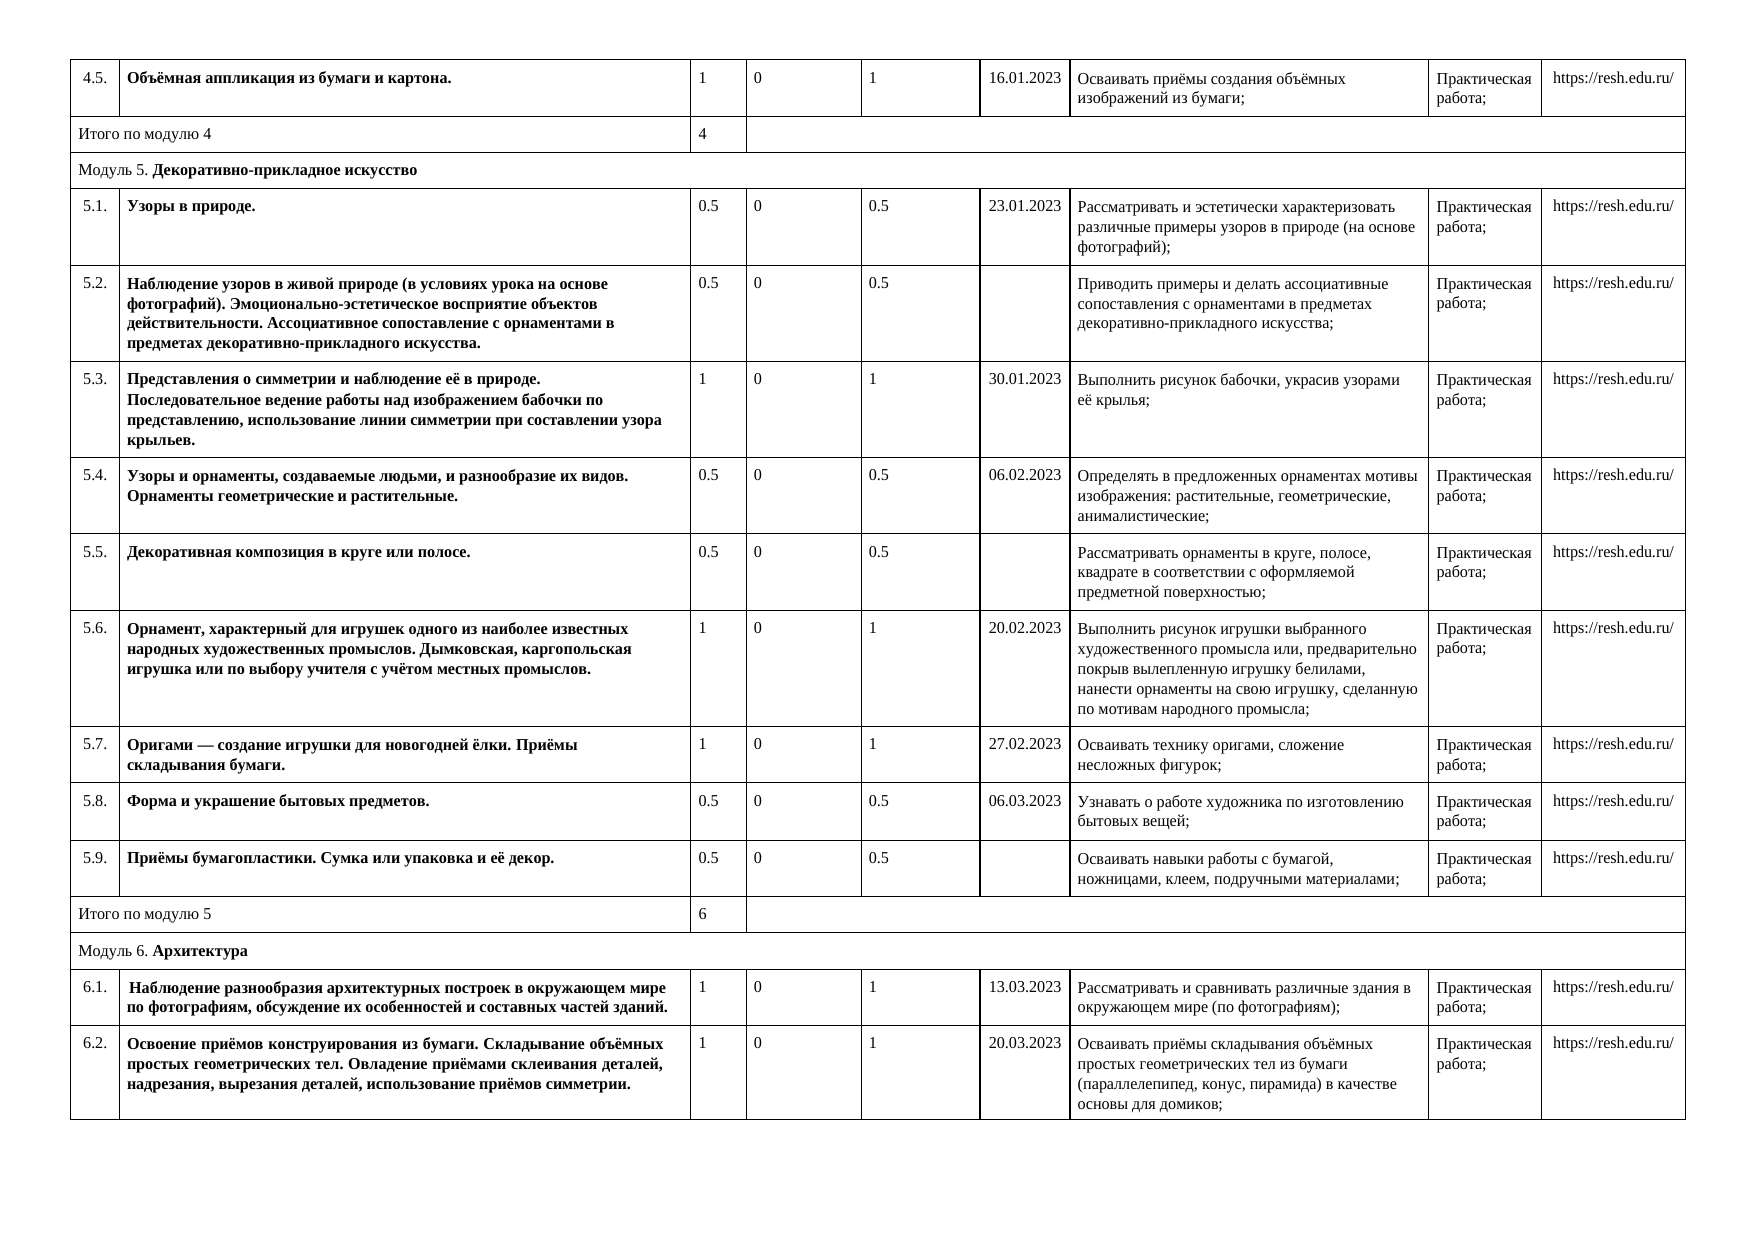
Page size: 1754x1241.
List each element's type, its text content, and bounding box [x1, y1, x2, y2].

table_cell https://resh.edu.ru/ [1542, 189, 1685, 264]
table_cell Форма и украшение бытовых предметов. [120, 783, 690, 840]
table_cell 0.5 [862, 534, 979, 609]
table_cell 0.5 [691, 783, 746, 840]
table_cell 5.7. [71, 727, 119, 782]
table_cell 1 [691, 727, 746, 782]
table_cell Рассматривать и эстетически характеризовать различные примеры узоров в природе (на основе фотографий); [1071, 189, 1428, 264]
table_cell 0.5 [862, 841, 979, 896]
table_cell Наблюдение разнообразия архитектурных построек в окружающем мире по фотографиям, обсуждение их особенностей и составных частей зданий. [120, 970, 690, 1025]
table_header 1 [862, 60, 979, 116]
table_cell 0.5 [691, 534, 746, 609]
table_cell Наблюдение узоров в живой природе (в условиях урока на основе фотографий). Эмоционально-эстетическое восприятие объектов действительности. Ассоциативное сопоставление с орнаментами в предметах декоративно-прикладного искусства. [120, 266, 690, 361]
table_cell Выполнить рисунок бабочки, украсив узорами её крылья; [1071, 362, 1428, 457]
table_cell 23.01.2023 [981, 189, 1069, 264]
table_cell Приводить примеры и делать ассоциативные сопоставления с орнаментами в предметах декоративно-прикладного искусства; [1071, 266, 1428, 361]
table_cell https://resh.edu.ru/ [1542, 1026, 1685, 1119]
table_cell Приёмы бумагопластики. Сумка или упаковка и её декор. [120, 841, 690, 896]
table_cell 0.5 [691, 189, 746, 264]
table_cell Выполнить рисунок игрушки выбранного художественного промысла или, предварительно покрыв вылепленную игрушку белилами, нанести орнаменты на свою игрушку, сделанную по мотивам народного промысла; [1071, 611, 1428, 726]
table_cell 5.5. [71, 534, 119, 609]
table_cell [981, 266, 1069, 361]
table_cell Практическая работа; [1429, 611, 1541, 726]
table_cell Узнавать о работе художника по изготовлению бытовых вещей; [1071, 783, 1428, 840]
table_cell Определять в предложенных орнаментах мотивы изображения: растительные, геометрические, анималистические; [1071, 458, 1428, 533]
table_cell 0 [747, 970, 861, 1025]
table_cell 6.1. [71, 970, 119, 1025]
table_cell Осваивать приёмы складывания объёмных простых геометрических тел из бумаги (параллелепипед, конус, пирамида) в качестве основы для домиков; [1071, 1026, 1428, 1119]
table_cell 0.5 [691, 841, 746, 896]
table_cell Практическая работа; [1429, 266, 1541, 361]
table_cell 0 [747, 362, 861, 457]
table_cell Орнамент, характерный для игрушек одного из наиболее известных народных художественных промыслов. Дымковская, каргопольская игрушка или по выбору учителя с учётом местных промыслов. [120, 611, 690, 726]
table_cell 6 [691, 897, 746, 932]
table_cell Представления о симметрии и наблюдение её в природе. Последовательное ведение работы над изображением бабочки по представлению, использование линии симметрии при составлении узора крыльев. [120, 362, 690, 457]
table_header Осваивать приёмы создания объёмных изображений из бумаги; [1071, 60, 1428, 116]
table_cell [747, 897, 1685, 932]
table_header 0 [747, 60, 861, 116]
table_cell 5.4. [71, 458, 119, 533]
table_cell 6.2. [71, 1026, 119, 1119]
table_cell https://resh.edu.ru/ [1542, 611, 1685, 726]
table_cell 06.03.2023 [981, 783, 1069, 840]
table_cell Освоение приёмов конструирования из бумаги. Складывание объёмных простых геометрических тел. Овладение приёмами склеивания деталей, надрезания, вырезания деталей, использование приёмов симметрии. [120, 1026, 690, 1119]
table_header Объёмная аппликация из бумаги и картона. [120, 60, 690, 116]
table_cell 5.9. [71, 841, 119, 896]
table_cell Осваивать технику оригами, сложение несложных фигурок; [1071, 727, 1428, 782]
table_cell 0.5 [691, 266, 746, 361]
table_cell 1 [691, 1026, 746, 1119]
table_cell https://resh.edu.ru/ [1542, 458, 1685, 533]
table_cell Практическая работа; [1429, 783, 1541, 840]
table_header https://resh.edu.ru/ [1542, 60, 1685, 116]
table_cell Практическая работа; [1429, 970, 1541, 1025]
table_cell Практическая работа; [1429, 727, 1541, 782]
table_cell 0 [747, 1026, 861, 1119]
table_cell https://resh.edu.ru/ [1542, 362, 1685, 457]
table_cell Итого по модулю 4 [71, 117, 690, 152]
table_cell 20.03.2023 [981, 1026, 1069, 1119]
table_header 16.01.2023 [981, 60, 1069, 116]
table_cell 5.3. [71, 362, 119, 457]
table_cell 5.2. [71, 266, 119, 361]
table_cell [981, 841, 1069, 896]
table_cell 0.5 [862, 458, 979, 533]
table_cell Модуль 5. Декоративно-прикладное искусство [71, 153, 1685, 188]
table_header 1 [691, 60, 746, 116]
table_cell Практическая работа; [1429, 189, 1541, 264]
table_cell 06.02.2023 [981, 458, 1069, 533]
table_cell 0 [747, 611, 861, 726]
table_cell 1 [691, 611, 746, 726]
table_cell 1 [862, 970, 979, 1025]
table_cell 5.6. [71, 611, 119, 726]
table_cell [747, 117, 1685, 152]
table_cell 0.5 [862, 189, 979, 264]
table_cell 1 [862, 727, 979, 782]
table_cell 27.02.2023 [981, 727, 1069, 782]
table_cell 0.5 [862, 783, 979, 840]
table_cell 1 [862, 362, 979, 457]
table_cell 1 [862, 1026, 979, 1119]
table_cell 13.03.2023 [981, 970, 1069, 1025]
table_cell 1 [691, 362, 746, 457]
table_cell 0 [747, 841, 861, 896]
table_cell Практическая работа; [1429, 362, 1541, 457]
table_cell Рассматривать орнаменты в круге, полосе, квадрате в соответствии с оформляемой предметной поверхностью; [1071, 534, 1428, 609]
table_cell 20.02.2023 [981, 611, 1069, 726]
table_cell 0 [747, 783, 861, 840]
table_cell Узоры в природе. [120, 189, 690, 264]
table_cell Практическая работа; [1429, 458, 1541, 533]
table_cell https://resh.edu.ru/ [1542, 727, 1685, 782]
table_cell https://resh.edu.ru/ [1542, 841, 1685, 896]
table_cell Узоры и орнаменты, создаваемые людьми, и разнообразие их видов. Орнаменты геометрические и растительные. [120, 458, 690, 533]
table_cell Практическая работа; [1429, 841, 1541, 896]
table_cell 1 [862, 611, 979, 726]
table_header 4.5. [71, 60, 119, 116]
table_cell https://resh.edu.ru/ [1542, 266, 1685, 361]
table_cell https://resh.edu.ru/ [1542, 783, 1685, 840]
table_cell Рассматривать и сравнивать различные здания в окружающем мире (по фотографиям); [1071, 970, 1428, 1025]
table_cell 0 [747, 534, 861, 609]
table_cell https://resh.edu.ru/ [1542, 970, 1685, 1025]
table_cell 4 [691, 117, 746, 152]
table_cell Итого по модулю 5 [71, 897, 690, 932]
table_cell 5.8. [71, 783, 119, 840]
table_cell 30.01.2023 [981, 362, 1069, 457]
table_cell Практическая работа; [1429, 1026, 1541, 1119]
table_cell Практическая работа; [1429, 534, 1541, 609]
table_cell 0 [747, 266, 861, 361]
table_cell 0.5 [691, 458, 746, 533]
table_cell Декоративная композиция в круге или полосе. [120, 534, 690, 609]
table_header Практическая работа; [1429, 60, 1541, 116]
table_cell Модуль 6. Архитектура [71, 933, 1685, 968]
table_cell 0 [747, 727, 861, 782]
table_cell Осваивать навыки работы с бумагой, ножницами, клеем, подручными материалами; [1071, 841, 1428, 896]
table_cell [981, 534, 1069, 609]
table_cell 5.1. [71, 189, 119, 264]
table_cell 0 [747, 458, 861, 533]
table_cell 0 [747, 189, 861, 264]
table_cell 1 [691, 970, 746, 1025]
table_cell Оригами — создание игрушки для новогодней ёлки. Приёмы складывания бумаги. [120, 727, 690, 782]
table_cell https://resh.edu.ru/ [1542, 534, 1685, 609]
table_cell 0.5 [862, 266, 979, 361]
